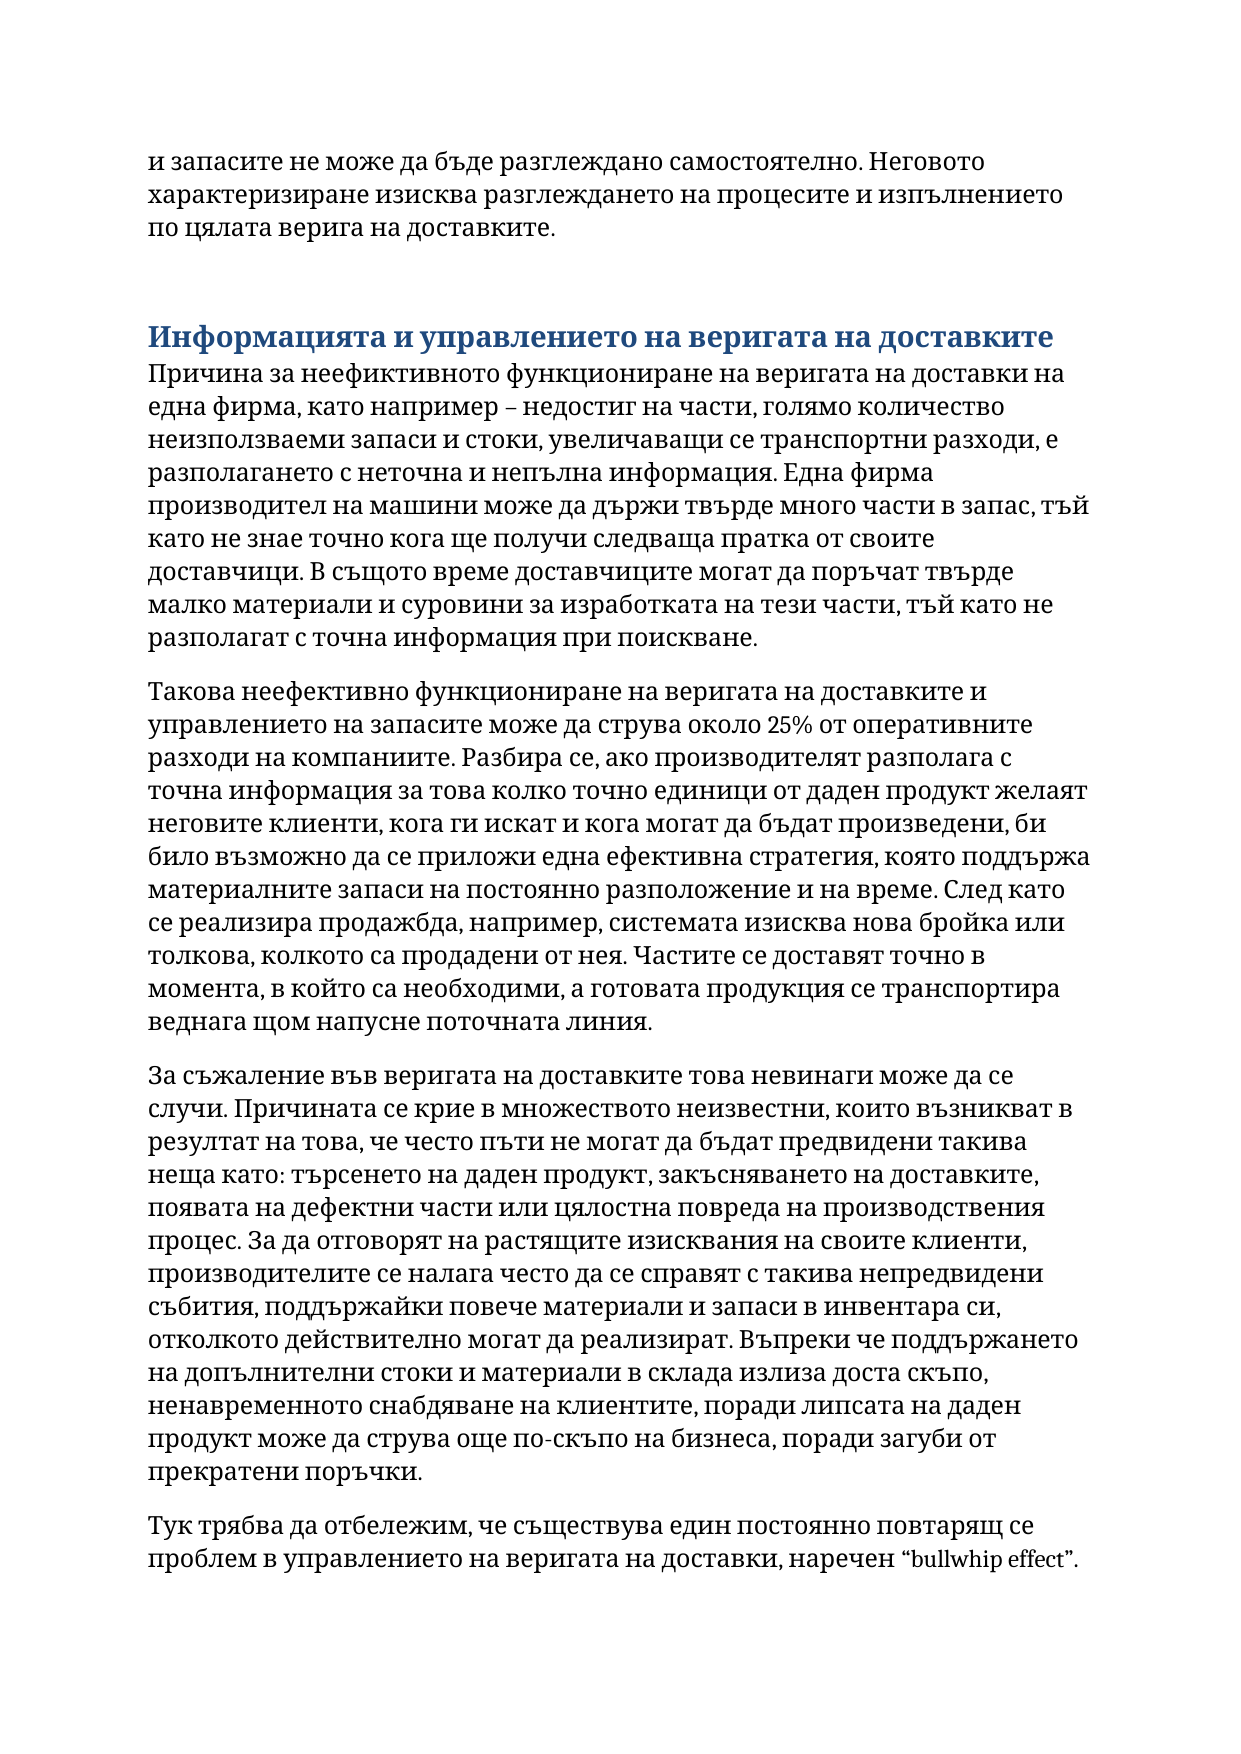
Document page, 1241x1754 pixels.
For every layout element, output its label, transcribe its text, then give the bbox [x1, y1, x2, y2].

text Причина за неефиктивното функциониране на веригата на доставки на една фирма, като например – недостиг на части, голямо количество неизползваеми запаси и стоки, увеличаващи се транспортни разходи, е разполагането с неточна и непълна информация. Една фирма производител на машини може да държи твърде много части в запас, тъй като не знае точно кога ще получи следваща пратка от своите доставчици. В същото време доставчиците могат да поръчат твърде малко материали и суровини за изработката на тези части, тъй като не разполагат с точна информация при поискване. [148, 360, 1093, 653]
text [148, 148, 1093, 242]
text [148, 1512, 1093, 1574]
text Такова неефективно функциониране на веригата на доставките и управлението на запасите може да струва около 25% от оперативните разходи на компаниите. Разбира се, ако производителят разполага с точна информация за това колко точно единици от даден продукт желаят неговите клиенти, кога ги искат и кога могат да бъдат произведени, би било възможно да се приложи една ефективна стратегия, която поддържа материалните запаси на постоянно разположение и на време. След като се реализира продажбда, например, системата изисква нова бройка или толкова, колкото са продадени от нея. Частите се доставят точно в момента, в който са необходими, а готовата продукция се транспортира веднага щом напусне поточната линия. [148, 678, 1093, 1037]
subtitle Информацията и управлението на веригата на доставките [148, 321, 1093, 355]
text За съжаление във веригата на доставките това невинаги може да се случи. Причината се крие в множеството неизвестни, които възникват в резултат на това, че често пъти не могат да бъдат предвидени такива неща като: търсенето на даден продукт, закъсняването на доставките, появата на дефектни части или цялостна повреда на производствения процес. За да отговорят на растящите изисквания на своите клиенти, производителите се налага често да се справят с такива непредвидени събития, поддържайки повече материали и запаси в инвентара си, отколкото действително могат да реализират. Въпреки че поддържането на допълнителни стоки и материали в склада излиза доста скъпо, ненавременното снабдяване на клиентите, поради липсата на даден продукт може да струва още по-скъпо на бизнеса, поради загуби от прекратени поръчки. [148, 1062, 1093, 1487]
